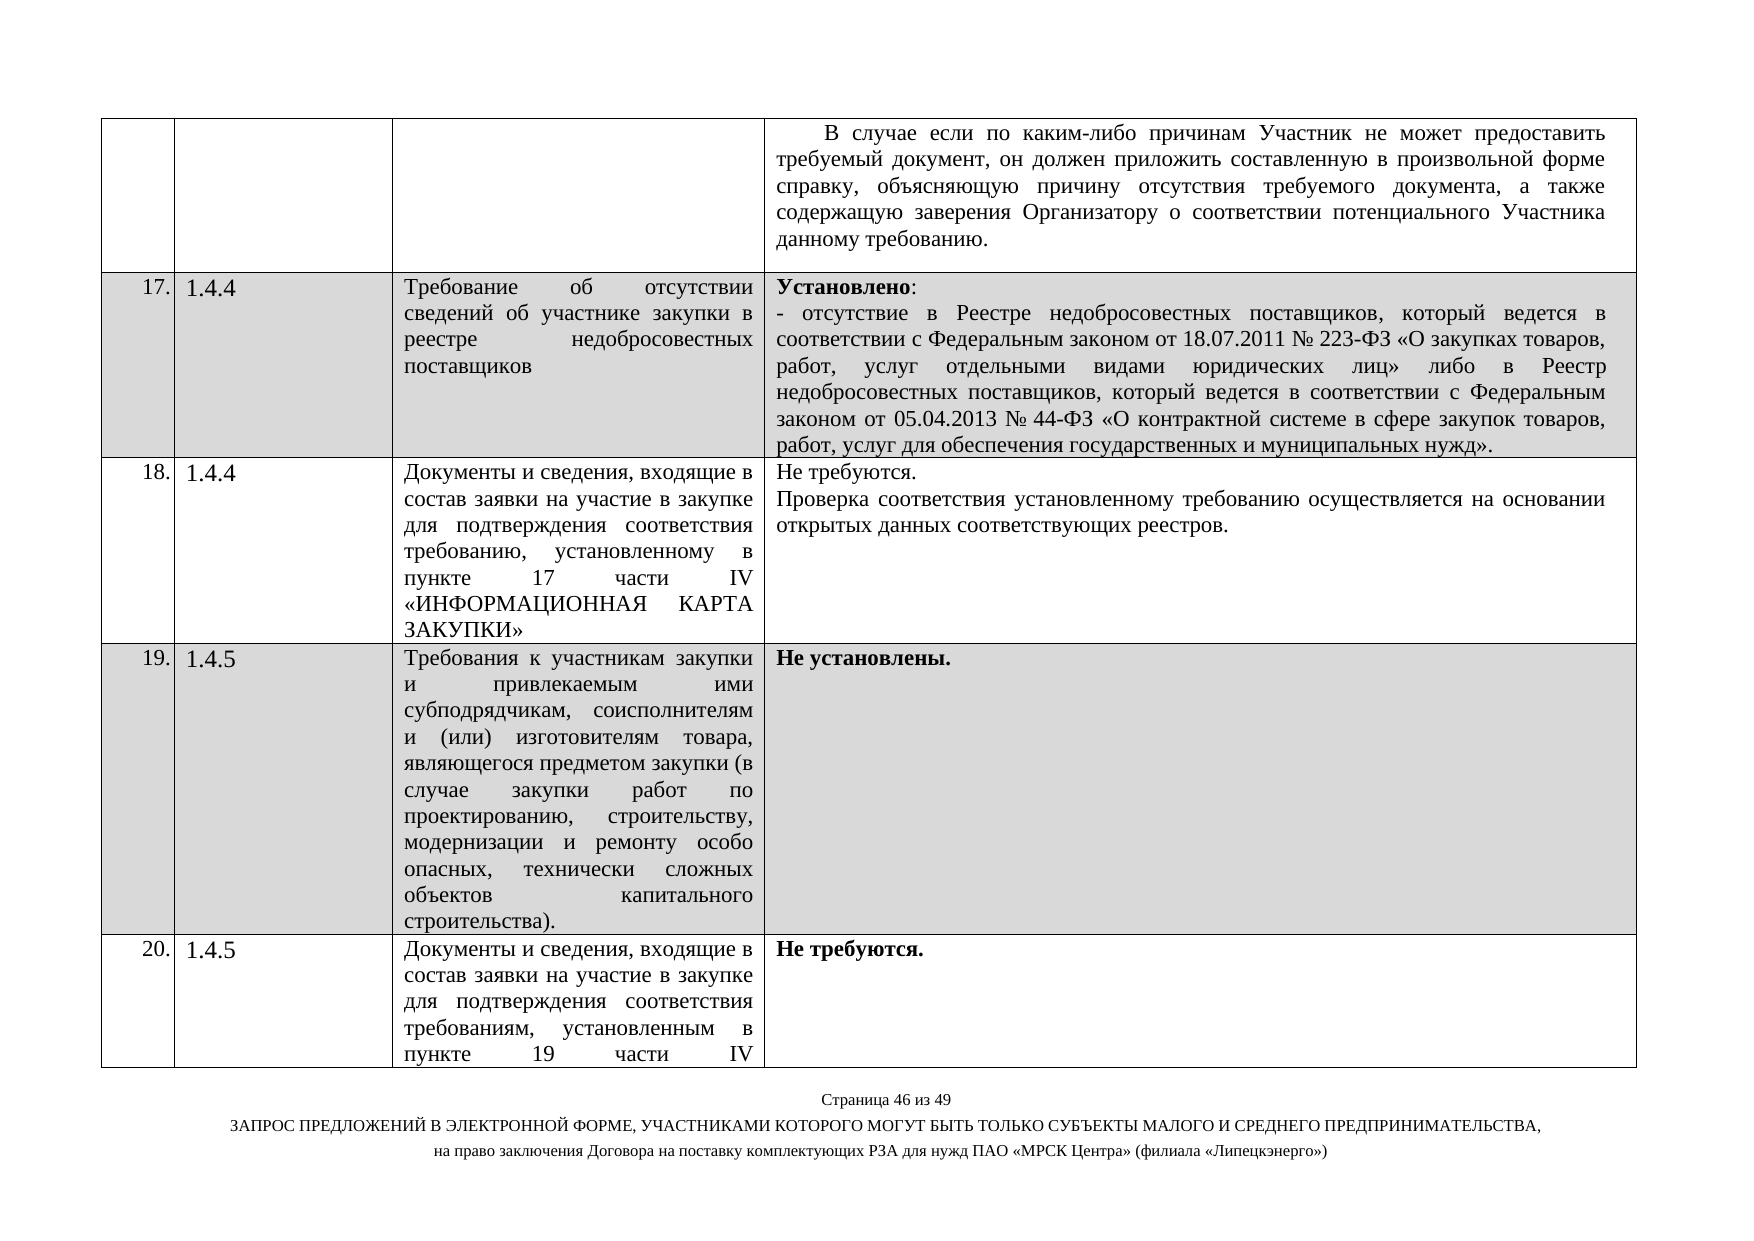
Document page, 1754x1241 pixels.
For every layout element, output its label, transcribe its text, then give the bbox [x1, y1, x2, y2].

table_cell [393, 935, 764, 1067]
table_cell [393, 119, 764, 272]
table_cell Требования к участникам закупки и привлекаемым ими субподрядчикам, соисполнителям и (или) изготовителям товара, являющегося предметом закупки (в случае закупки работ по проектированию, строительству, модернизации и ремонту особо опасных, технически сложных объектов капитального строительства). [393, 644, 764, 934]
table_cell [102, 119, 174, 272]
table_cell Документы и сведения, входящие в состав заявки на участие в закупке для подтверждения соответствия требованию, установленному в пункте 17 части IV «ИНФОРМАЦИОННАЯ КАРТА ЗАКУПКИ» [393, 458, 764, 643]
table_cell 1.4.5 [175, 644, 392, 934]
table_cell Не установлены. [765, 644, 1636, 934]
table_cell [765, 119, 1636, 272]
table_cell [102, 644, 174, 934]
table_cell [102, 458, 174, 643]
table_cell 1.4.5 [175, 935, 392, 1067]
table_cell Не требуются. [765, 935, 1636, 1067]
table_cell Не требуются. Проверка соответствия установленному требованию осуществляется на основании открытых данных соответствующих реестров. [765, 458, 1636, 643]
table_cell [102, 935, 174, 1067]
table_cell Установлено: - отсутствие в Реестре недобросовестных поставщиков, который ведется в соответствии с Федеральным законом от 18.07.2011 № 223-ФЗ «О закупках товаров, работ, услуг отдельными видами юридических лиц» либо в Реестр недобросовестных поставщиков, который ведется в соответствии с Федеральным законом от 05.04.2013 № 44-ФЗ «О контрактной системе в сфере закупок товаров, работ, услуг для обеспечения государственных и муниципальных нужд». [765, 273, 1636, 457]
table_cell 1.4.4 [175, 458, 392, 643]
table_cell Требование об отсутствии сведений об участнике закупки в реестре недобросовестных поставщиков [393, 273, 764, 457]
table_cell 1.4.4 [175, 273, 392, 457]
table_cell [175, 119, 392, 272]
table_cell [102, 273, 174, 457]
